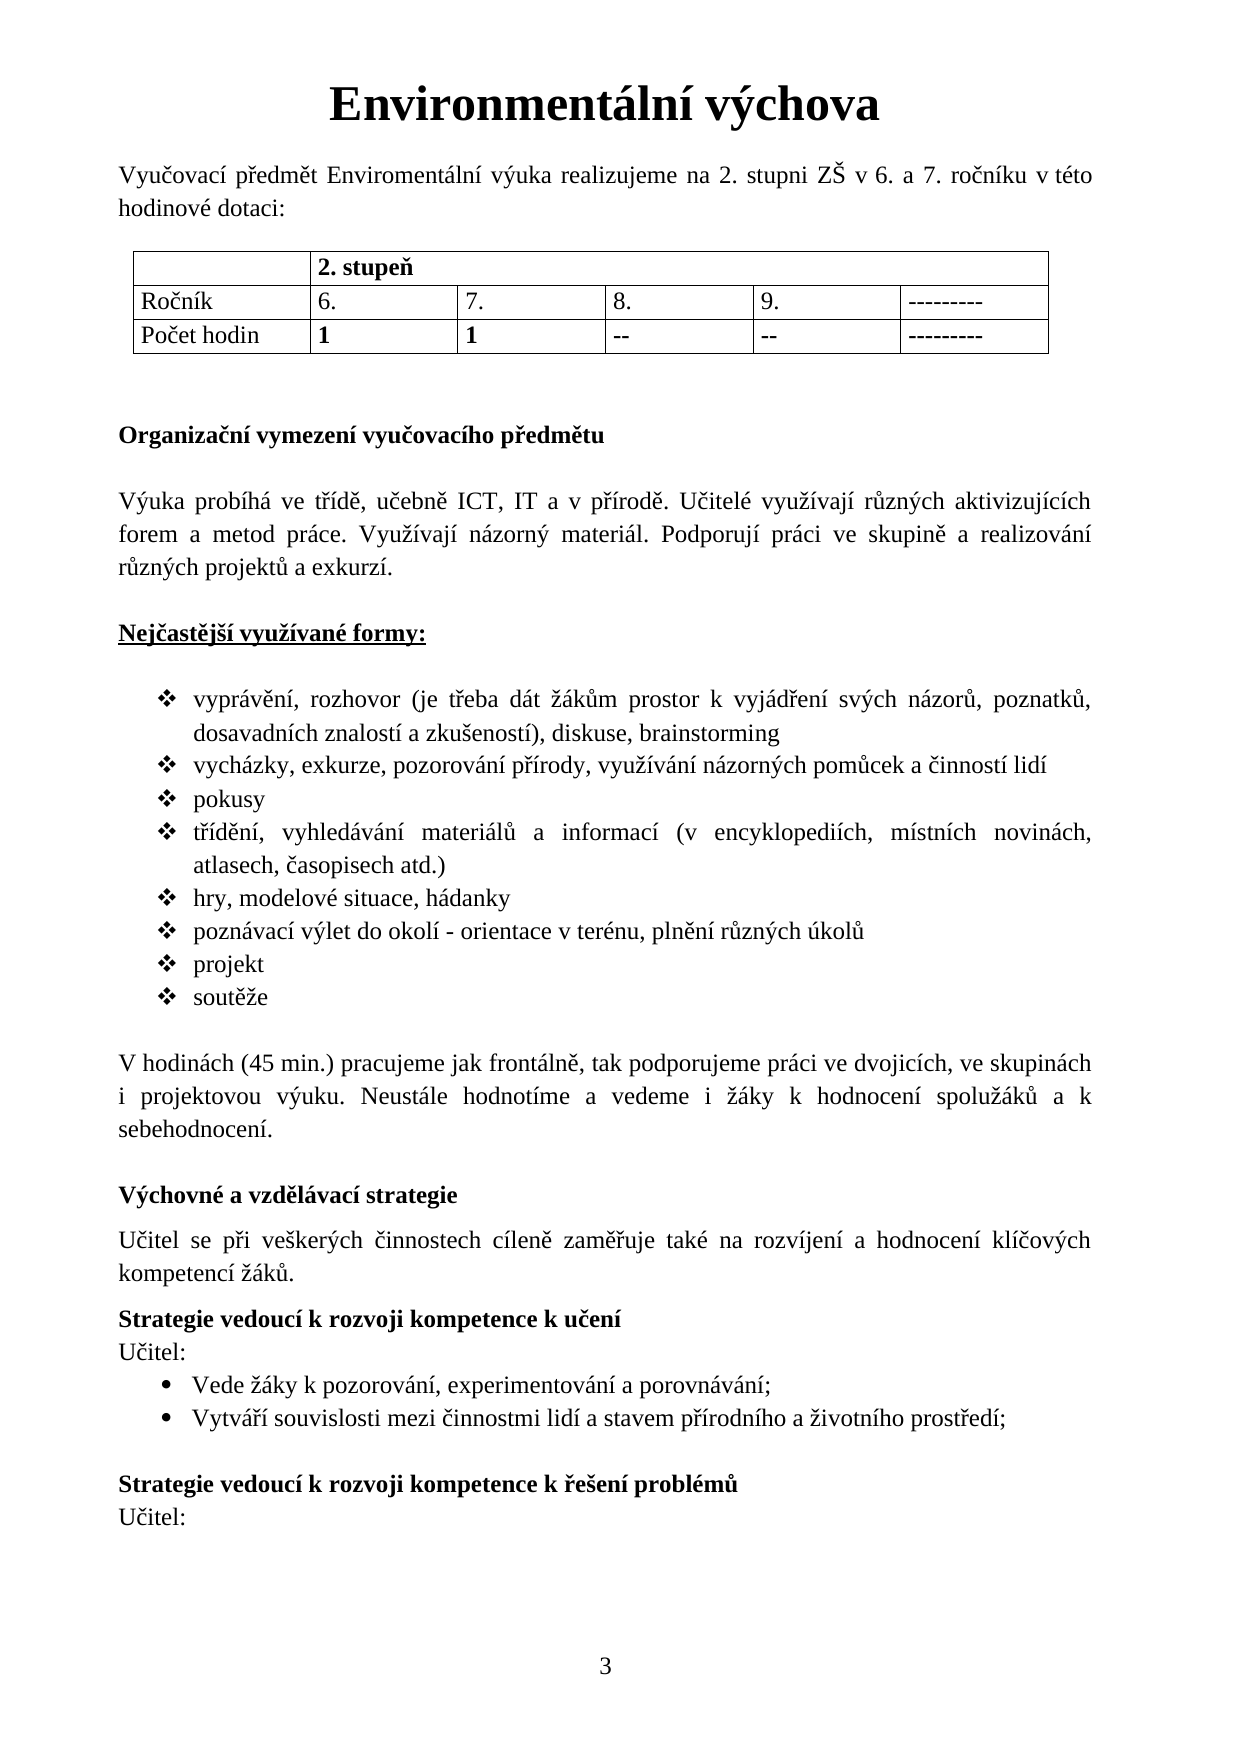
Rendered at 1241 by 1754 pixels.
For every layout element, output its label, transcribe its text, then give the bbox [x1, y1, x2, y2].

text Výchovné a vzdělávací strategie [118, 1180, 1092, 1209]
list soutěže [156, 982, 1092, 1011]
list projekt [156, 949, 1092, 977]
table_cell 1 [458, 320, 605, 353]
text V hodinách (45 min.) pracujeme jak frontálně, tak podporujeme práci ve dvojicích, ve skupinách i projektovou výuku. Neustále hodnotíme a vedeme i žáky k hodnocení spolužáků a k sebehodnocení. [118, 1048, 1092, 1143]
table_cell -- [606, 320, 753, 353]
list třídění, vyhledávání materiálů a informací (v encyklopediích, místních novinách, atlasech, časopisech atd.) [156, 817, 1092, 878]
table_cell Počet hodin [134, 320, 310, 353]
table_cell 6. [311, 286, 457, 319]
table_cell 9. [754, 286, 900, 319]
text Strategie vedoucí k rozvoji kompetence k učení [118, 1304, 1092, 1333]
text Výuka probíhá ve třídě, učebně ICT, IT a v přírodě. Učitelé využívají různých aktivizujících forem a metod práce. Využívají názorný materiál. Podporují práci ve skupině a realizování různých projektů a exkurzí. [118, 486, 1092, 581]
table_cell --------- [901, 286, 1048, 319]
list poznávací výlet do okolí - orientace v terénu, plnění různých úkolů [156, 916, 1092, 944]
table_cell -- [754, 320, 900, 353]
text Organizační vymezení vyučovacího předmětu [118, 420, 1092, 449]
text Učitel: [118, 1502, 1092, 1531]
text Vyučovací předmět Enviromentální výuka realizujeme na 2. stupni ZŠ v 6. a 7. ročníku v této hodinové dotaci: [118, 160, 1092, 222]
table_cell --------- [901, 320, 1048, 353]
list vyprávění, rozhovor (je třeba dát žákům prostor k vyjádření svých názorů, poznatků, dosavadních znalostí a zkušeností), diskuse, brainstorming [156, 684, 1092, 746]
table_header [134, 252, 310, 285]
table_cell 8. [606, 286, 753, 319]
table_header 2. stupeň [311, 252, 1048, 285]
list Vytváří souvislosti mezi činnostmi lidí a stavem přírodního a životního prostředí; [162, 1403, 1092, 1432]
list vycházky, exkurze, pozorování přírody, využívání názorných pomůcek a činností lidí [156, 751, 1092, 779]
list hry, modelové situace, hádanky [156, 883, 1092, 911]
table_cell 7. [458, 286, 605, 319]
table_cell Ročník [134, 286, 310, 319]
text Učitel se při veškerých činnostech cíleně zaměřuje také na rozvíjení a hodnocení klíčových kompetencí žáků. [118, 1225, 1092, 1287]
text Strategie vedoucí k rozvoji kompetence k řešení problémů [118, 1469, 1092, 1498]
list pokusy [156, 784, 1092, 812]
text Učitel: [118, 1337, 1092, 1366]
list Vede žáky k pozorování, experimentování a porovnávání; [162, 1370, 1092, 1399]
table_cell 1 [311, 320, 457, 353]
text Nejčastější využívané formy: [118, 618, 1085, 647]
